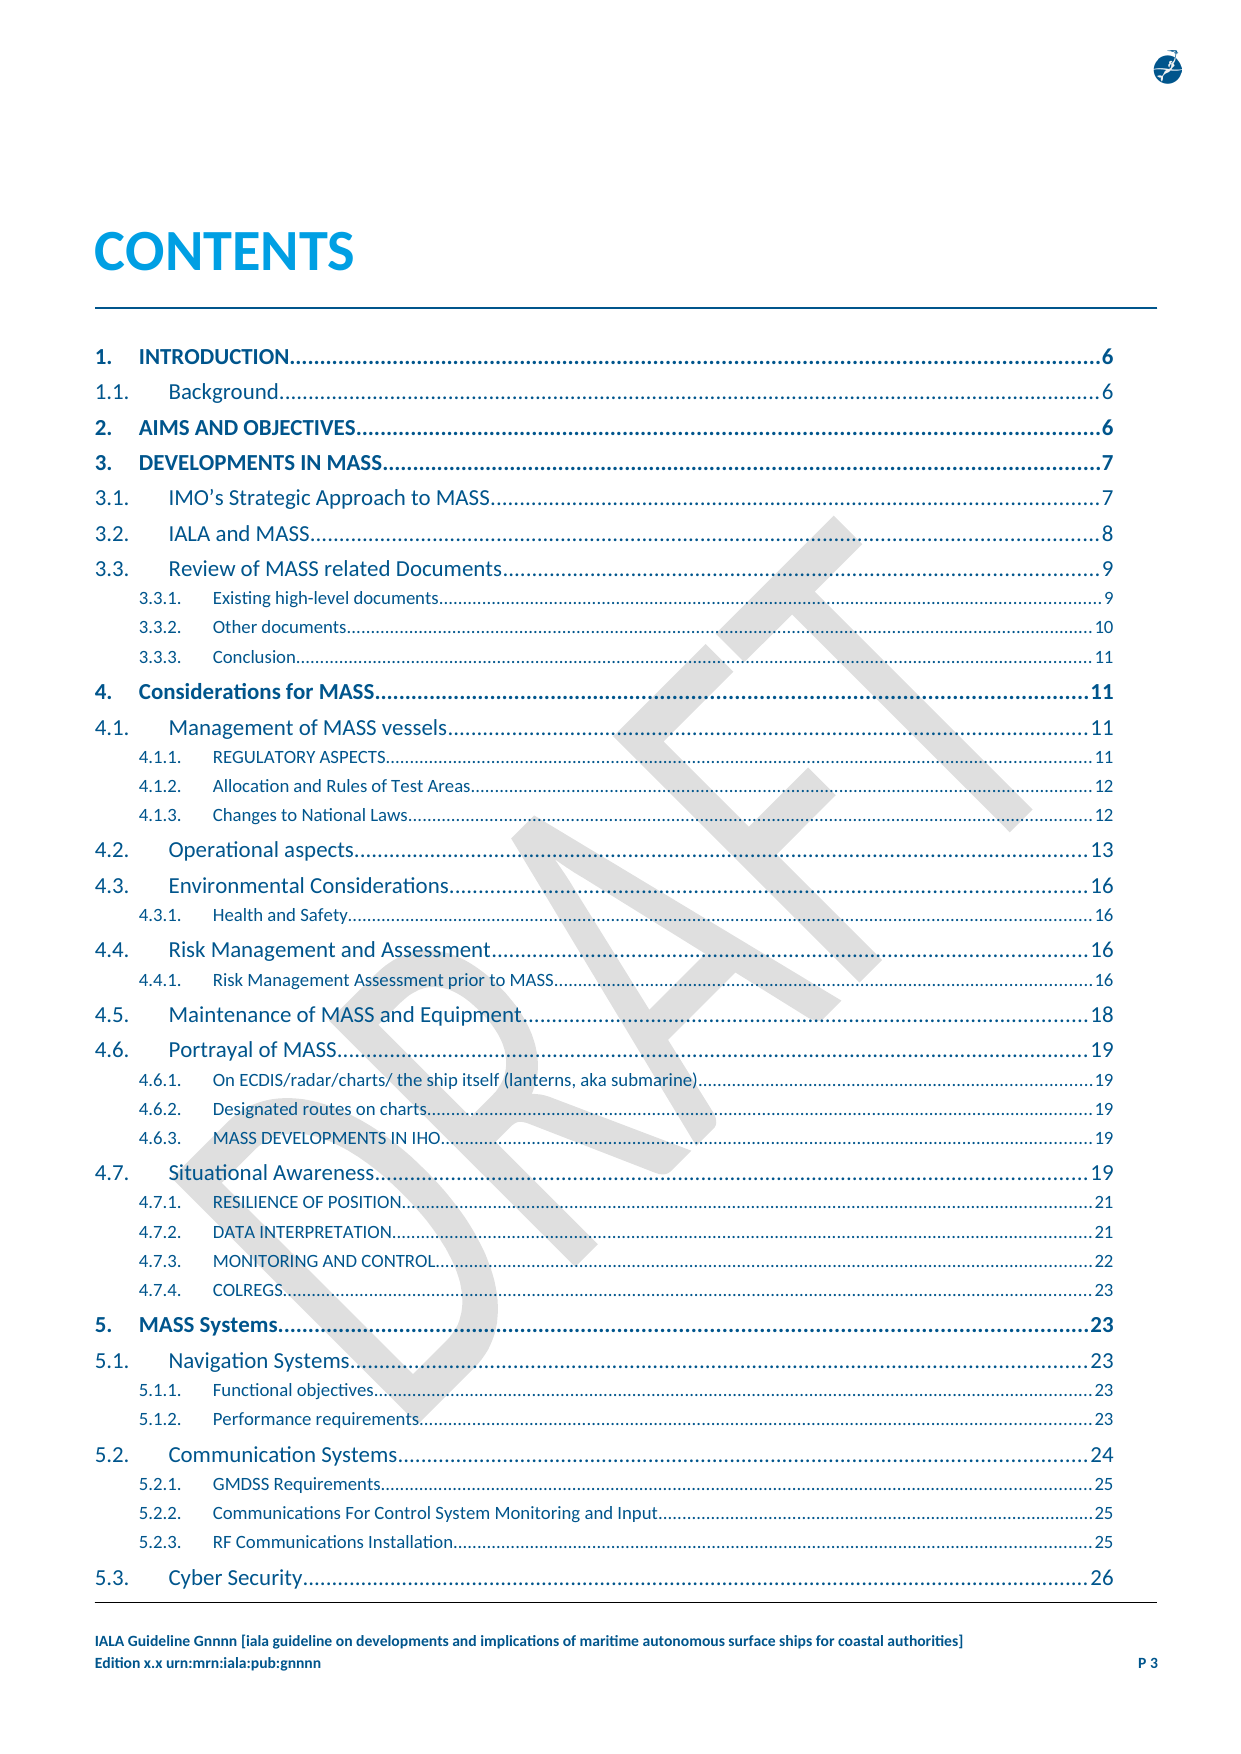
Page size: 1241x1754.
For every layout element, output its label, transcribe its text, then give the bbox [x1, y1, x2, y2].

text 3.2. IALA and MASS 8 [94, 516, 1113, 547]
text 5.1.1. Functional objectives 23 [139, 1378, 1157, 1401]
text 5.2.1. GMDSS Requirements 25 [139, 1472, 1157, 1495]
text 4.7. Situational Awareness 19 [94, 1155, 1113, 1186]
text 4.1.1. Regulatory Aspects 11 [139, 745, 1157, 768]
text 4.6.2. Designated routes on charts 19 [139, 1097, 1157, 1120]
text 4.3. Environmental Considerations 16 [94, 868, 1113, 899]
text 4.7.1. Resilience of position 21 [139, 1191, 1157, 1213]
text 4.7.3. Monitoring and Control 22 [139, 1249, 1157, 1272]
text 5.1.2. Performance requirements 23 [139, 1407, 1157, 1430]
text 1. Introduction 6 [94, 338, 1113, 370]
text 4.4.1. Risk Management Assessment prior to MASS 16 [139, 968, 1157, 991]
text 4.6. Portrayal of MASS 19 [94, 1032, 1113, 1063]
text 3.3.1. Existing high-level documents 9 [139, 586, 1157, 609]
text 4.1.3. Changes to National Laws 12 [139, 803, 1157, 826]
text 2. Aims and Objectives 6 [94, 409, 1113, 441]
text 4.1. Management of MASS vessels 11 [94, 709, 1113, 741]
text 3.3.3. Conclusion 11 [139, 645, 1157, 668]
text 4.5. Maintenance of MASS and Equipment 18 [94, 997, 1113, 1028]
text 3.3. Review of MASS related Documents 9 [94, 551, 1113, 582]
text 4.4. Risk Management and Assessment 16 [94, 932, 1113, 963]
text 4.6.1. On ECDIS/radar/charts/ the ship itself (lanterns, aka submarine) 19 [139, 1068, 1157, 1091]
text 4.7.2. Data interpretation 21 [139, 1220, 1157, 1243]
text 4.3.1. Health and Safety 16 [139, 903, 1157, 926]
text 5. MASS Systems 23 [94, 1307, 1113, 1338]
text 3.3.2. Other documents 10 [139, 616, 1157, 638]
text 5.3. Cyber Security 26 [94, 1559, 1113, 1591]
text 3. Developments in MASS 7 [94, 445, 1113, 476]
text 5.2. Communication Systems 24 [94, 1436, 1113, 1468]
text 4.7.4. COLREGS 23 [139, 1278, 1157, 1301]
text 4.2. Operational aspects 13 [94, 832, 1113, 863]
text 5.1. Navigation Systems 23 [94, 1343, 1113, 1374]
text 5.2.2. Communications For Control System Monitoring and Input 25 [139, 1501, 1157, 1524]
text 3.1. IMO’s Strategic Approach to MASS 7 [94, 480, 1113, 511]
text 5.2.3. RF Communications Installation 25 [139, 1530, 1157, 1553]
text 4.6.3. MASS developments in IHO 19 [139, 1126, 1157, 1149]
text 4. Considerations for MASS 11 [94, 674, 1113, 705]
text 1.1. Background 6 [94, 374, 1113, 405]
text 4.1.2. Allocation and Rules of Test Areas 12 [139, 774, 1157, 797]
picture [1122, 0, 1241, 119]
